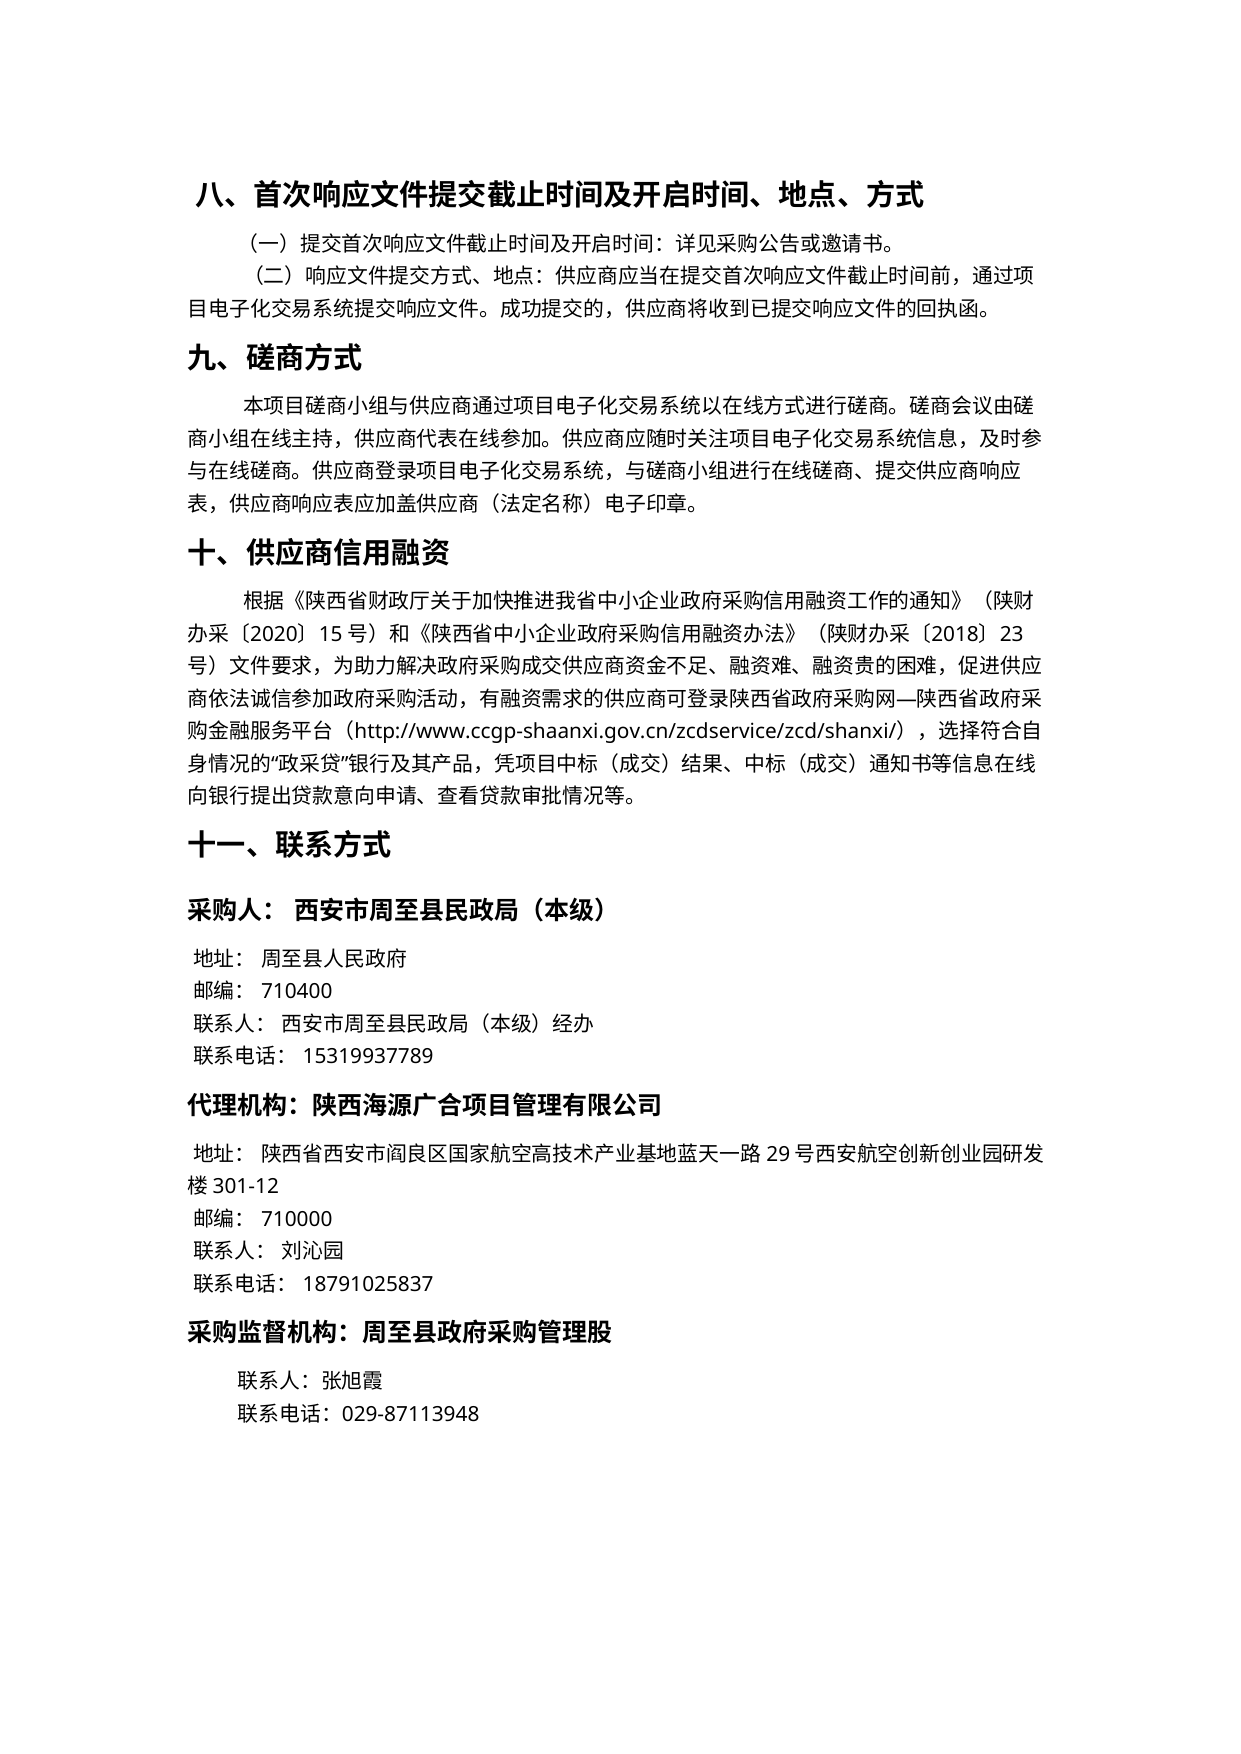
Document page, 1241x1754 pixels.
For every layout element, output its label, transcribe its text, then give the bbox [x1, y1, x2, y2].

text 代理机构：陕西海源广合项目管理有限公司 [187, 1072, 1053, 1137]
text 联系电话： 15319937789 [187, 1039, 1053, 1072]
text 联系人： 刘沁园 [187, 1234, 1053, 1267]
text 联系电话：029-87113948 [187, 1397, 1053, 1429]
text 联系人： 西安市周至县民政局（本级）经办 [187, 1007, 1053, 1039]
text （二）响应文件提交方式、地点：供应商应当在提交首次响应文件截止时间前，通过项目电子化交易系统提交响应文件。成功提交的，供应商将收到已提交响应文件的回执函。 [187, 259, 1053, 324]
text 根据《陕西省财政厅关于加快推进我省中小企业政府采购信用融资工作的通知》（陕财办采〔2020〕15 号）和《陕西省中小企业政府采购信用融资办法》（陕财办采〔2018〕23 号）文件要求，为助力解决政府采购成交供应商资金不足、融资难、融资贵的困难，促进供应商依法诚信参加政府采购活动，有融资需求的供应商可登录陕西省政府采购网—陕西省政府采购金融服务平台（http://www.ccgp-shaanxi.gov.cn/zcdservice/zcd/shanxi/），选择符合自身情况的“政采贷”银行及其产品，凭项目中标（成交）结果、中标（成交）通知书等信息在线向银行提出贷款意向申请、查看贷款审批情况等。 [187, 584, 1053, 812]
text 十、供应商信用融资 [187, 519, 1053, 584]
text （一）提交首次响应文件截止时间及开启时间：详见采购公告或邀请书。 [187, 227, 1053, 259]
text 九、磋商方式 [187, 324, 1053, 389]
text 地址： 陕西省西安市阎良区国家航空高技术产业基地蓝天一路 29号西安航空创新创业园研发楼301-12 [187, 1137, 1053, 1202]
text 本项目磋商小组与供应商通过项目电子化交易系统以在线方式进行磋商。磋商会议由磋商小组在线主持，供应商代表在线参加。供应商应随时关注项目电子化交易系统信息，及时参与在线磋商。供应商登录项目电子化交易系统，与磋商小组进行在线磋商、提交供应商响应表，供应商响应表应加盖供应商（法定名称）电子印章。 [187, 389, 1053, 519]
text 十一、联系方式 [187, 812, 1053, 877]
text 邮编： 710000 [187, 1202, 1053, 1234]
text 八、首次响应文件提交截止时间及开启时间、地点、方式 [187, 162, 1053, 227]
text 采购人： 西安市周至县民政局（本级） [187, 877, 1053, 942]
text 联系人：张旭霞 [187, 1364, 1053, 1397]
text 采购监督机构：周至县政府采购管理股 [187, 1299, 1053, 1364]
text 联系电话： 18791025837 [187, 1267, 1053, 1299]
text 邮编： 710400 [187, 974, 1053, 1007]
text 地址： 周至县人民政府 [187, 942, 1053, 974]
